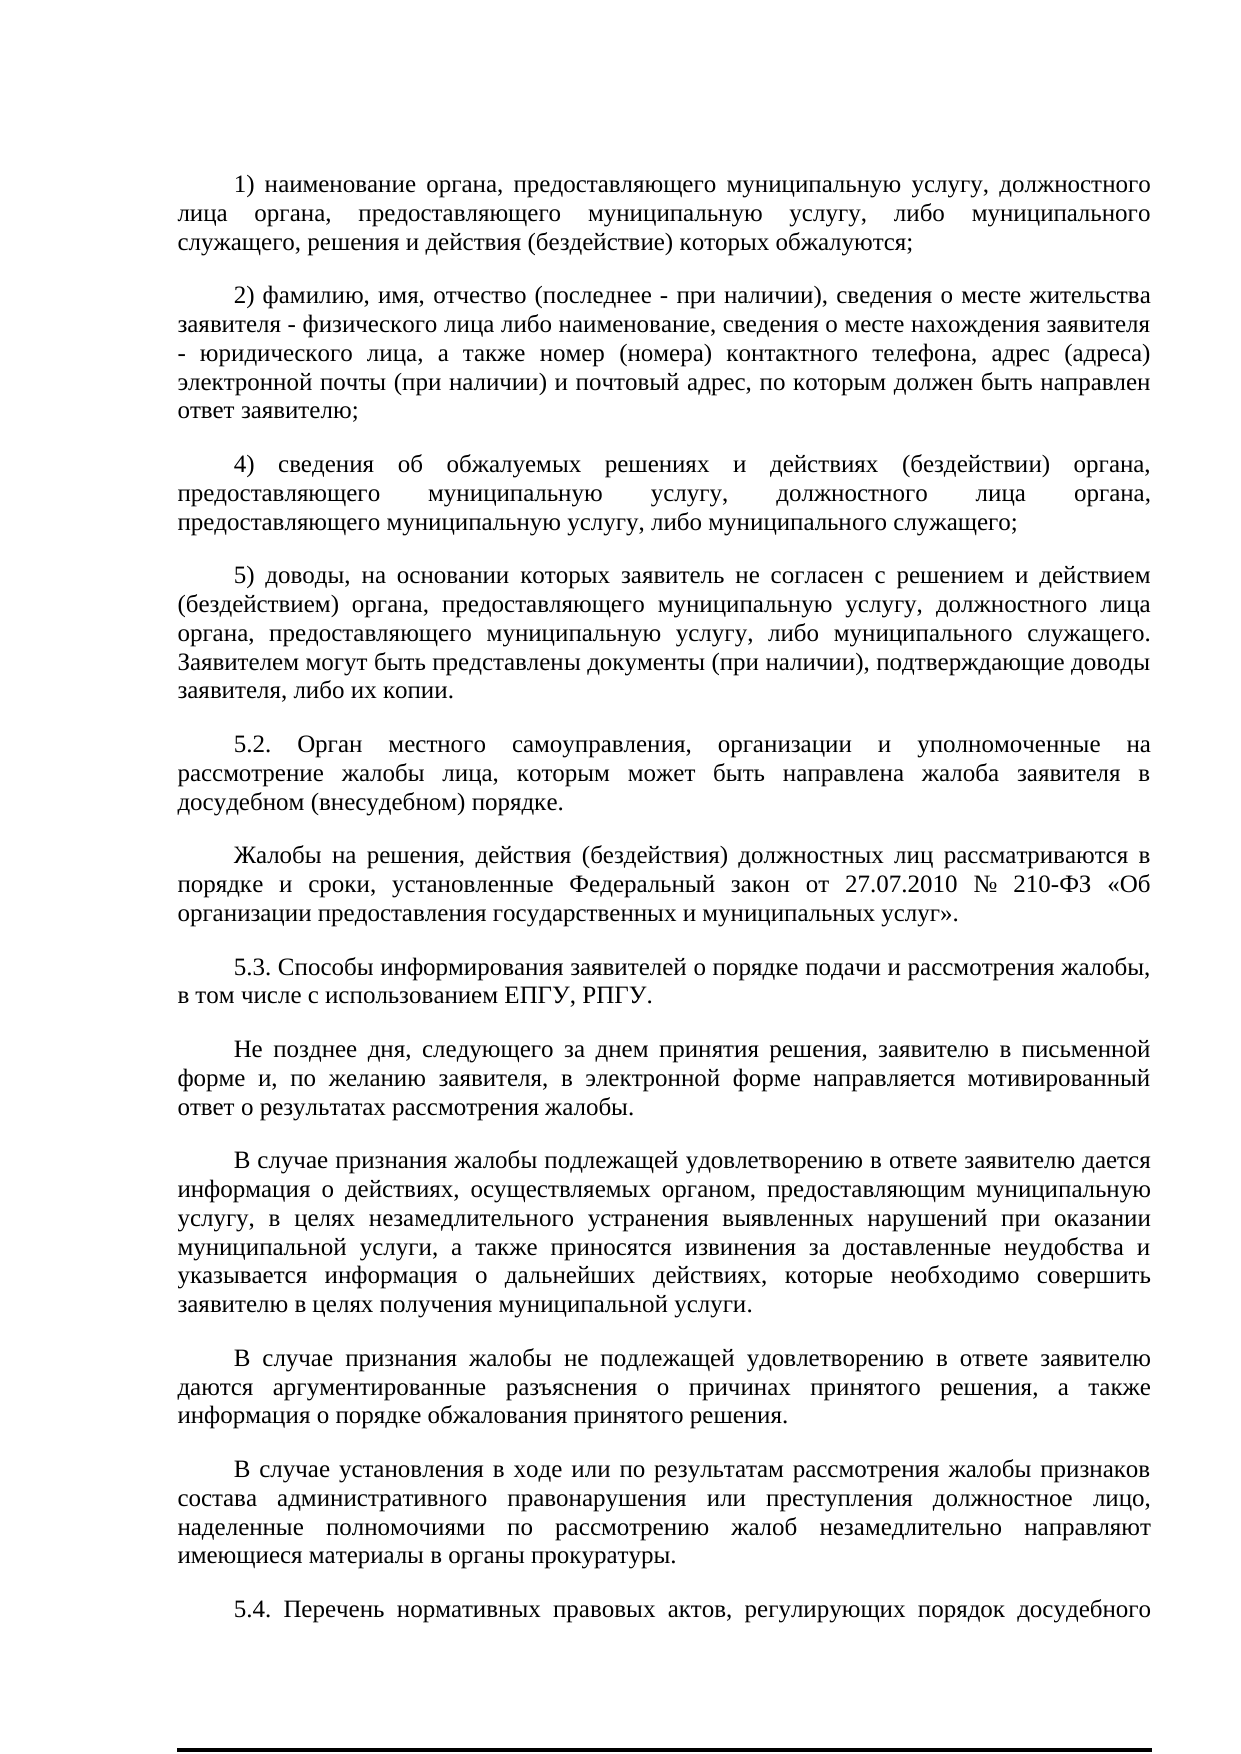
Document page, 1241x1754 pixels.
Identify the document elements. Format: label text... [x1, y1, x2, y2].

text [177, 1594, 1152, 1623]
text 5.3. Способы информирования заявителей о порядке подачи и рассмотрения жалобы, в том числе с использованием ЕПГУ, РПГУ. [177, 952, 1152, 1009]
text В случае признания жалобы не подлежащей удовлетворению в ответе заявителю даются аргументированные разъяснения о причинах принятого решения, а также информация о порядке обжалования принятого решения. [177, 1343, 1152, 1429]
text 4) сведения об обжалуемых решениях и действиях (бездействии) органа, предоставляющего муниципальную услугу, должностного лица органа, предоставляющего муниципальную услугу, либо муниципального служащего; [177, 449, 1152, 536]
text Не позднее дня, следующего за днем принятия решения, заявителю в письменной форме и, по желанию заявителя, в электронной форме направляется мотивированный ответ о результатах рассмотрения жалобы. [177, 1034, 1152, 1121]
text В случае признания жалобы подлежащей удовлетворению в ответе заявителю дается информация о действиях, осуществляемых органом, предоставляющим муниципальную услугу, в целях незамедлительного устранения выявленных нарушений при оказании муниципальной услуги, а также приносятся извинения за доставленные неудобства и указывается информация о дальнейших действиях, которые необходимо совершить заявителю в целях получения муниципальной услуги. [177, 1146, 1152, 1318]
text 5.2. Орган местного самоуправления, организации и уполномоченные на рассмотрение жалобы лица, которым может быть направлена жалоба заявителя в досудебном (внесудебном) порядке. [177, 729, 1152, 816]
text 5) доводы, на основании которых заявитель не согласен с решением и действием (бездействием) органа, предоставляющего муниципальную услугу, должностного лица органа, предоставляющего муниципальную услугу, либо муниципального служащего. Заявителем могут быть представлены документы (при наличии), подтверждающие доводы заявителя, либо их копии. [177, 561, 1152, 704]
text 2) фамилию, имя, отчество (последнее - при наличии), сведения о месте жительства заявителя - физического лица либо наименование, сведения о месте нахождения заявителя - юридического лица, а также номер (номера) контактного телефона, адрес (адреса) электронной почты (при наличии) и почтовый адрес, по которым должен быть направлен ответ заявителю; [177, 281, 1152, 424]
text 1) наименование органа, предоставляющего муниципальную услугу, должностного лица органа, предоставляющего муниципальную услугу, либо муниципального служащего, решения и действия (бездействие) которых обжалуются; [177, 169, 1152, 256]
text В случае установления в ходе или по результатам рассмотрения жалобы признаков состава административного правонарушения или преступления должностное лицо, наделенные полномочиями по рассмотрению жалоб незамедлительно направляют имеющиеся материалы в органы прокуратуры. [177, 1454, 1152, 1569]
text Жалобы на решения, действия (бездействия) должностных лиц рассматриваются в порядке и сроки, установленные Федеральный закон от 27.07.2010 № 210-ФЗ «Об организации предоставления государственных и муниципальных услуг». [177, 841, 1152, 927]
